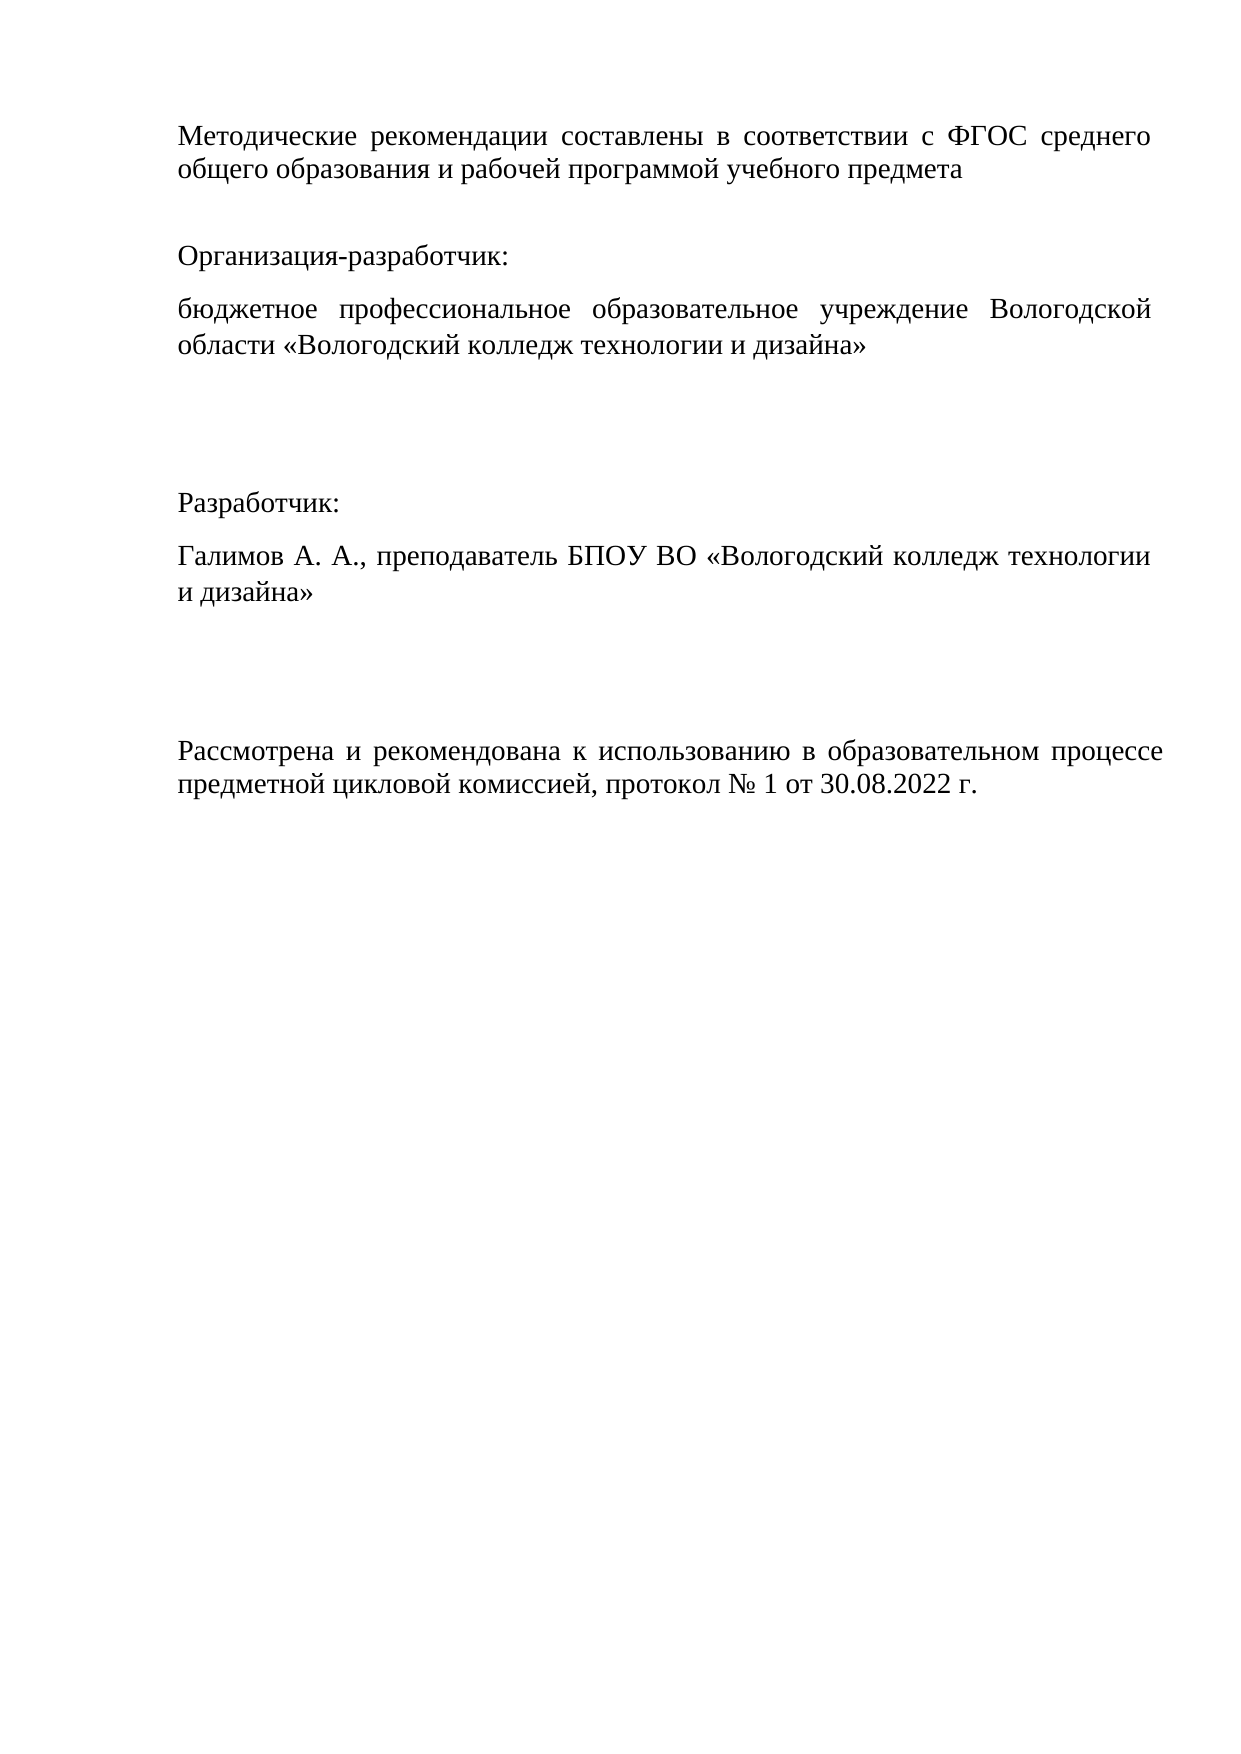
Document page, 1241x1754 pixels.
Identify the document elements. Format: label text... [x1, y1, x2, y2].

text Разработчик: [177, 485, 1152, 519]
text Методические рекомендации составлены в соответствии с ФГОС среднего общего образования и рабочей программой учебного предмета [177, 118, 1152, 185]
text бюджетное профессиональное образовательное учреждение Вологодской области «Вологодский колледж технологии и дизайна» [177, 291, 1152, 361]
table_header Рассмотрена и рекомендована к использованию в образовательном процессе предметной цикловой комиссией, протокол № 1 от 30.08.2022 г. [166, 733, 1187, 853]
text Галимов А. А., преподаватель БПОУ ВО «Вологодский колледж технологии и дизайна» [177, 538, 1152, 608]
text Организация-разработчик: [177, 238, 1152, 272]
